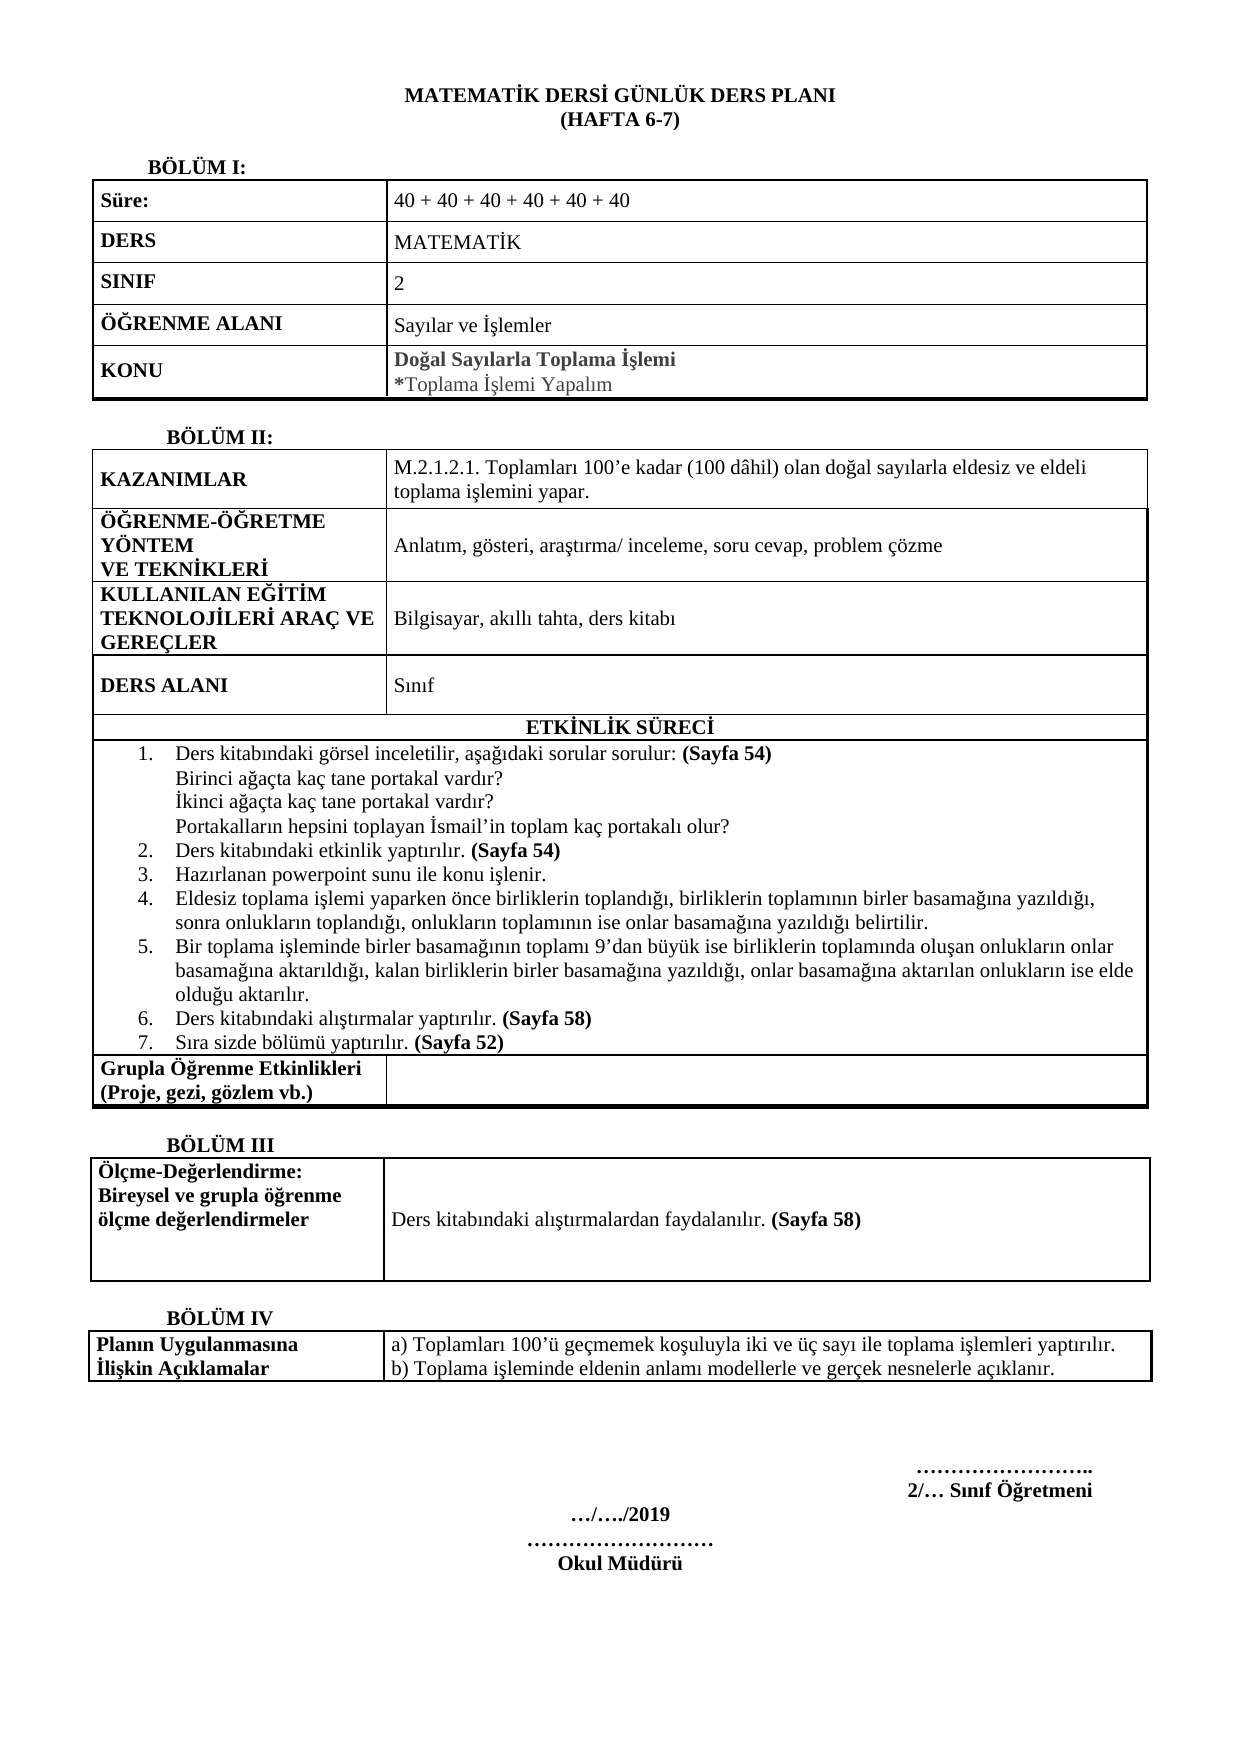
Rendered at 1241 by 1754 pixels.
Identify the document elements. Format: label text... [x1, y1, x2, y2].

table_cell Sayılar ve İşlemler [388, 305, 1146, 345]
text 2/… Sınıf Öğretmeni [148, 1478, 1092, 1502]
table_cell KULLANILAN EĞİTİM TEKNOLOJİLERİ ARAÇ VE GEREÇLER [93, 582, 386, 654]
table_cell Bilgisayar, akıllı tahta, ders kitabı [387, 582, 1146, 654]
table_cell Grupla Öğrenme Etkinlikleri (Proje, gezi, gözlem vb.) [94, 1056, 386, 1104]
table_cell Ders kitabındaki görsel inceletilir, aşağıdaki sorular sorulur: (Sayfa 54) Birinci ağaçta kaç tane portakal vardır? İkinci ağaçta kaç tane portakal vardır? Portakalların hepsini toplayan İsmail’in toplam kaç portakalı olur? Ders kitabındaki etkinlik yaptırılır. (Sayfa 54) Hazırlanan powerpoint sunu ile konu işlenir. Eldesiz toplama işlemi yaparken önce birliklerin toplandığı, birliklerin toplamının birler basamağına yazıldığı, sonra onlukların toplandığı, onlukların toplamının ise onlar basamağına yazıldığı belirtilir. Bir toplama işleminde birler basamağının toplamı 9’dan büyük ise birliklerin toplamında oluşan onlukların onlar basamağına aktarıldığı, kalan birliklerin birler basamağına yazıldığı, onlar basamağına aktarılan onlukların ise elde olduğu aktarılır. Ders kitabındaki alıştırmalar yaptırılır. (Sayfa 58) Sıra sizde bölümü yaptırılır. (Sayfa 52) [94, 741, 1146, 1054]
table_cell ÖĞRENME-ÖĞRETME YÖNTEM VE TEKNİKLERİ [93, 509, 386, 581]
table_header a) Toplamları 100’ü geçmemek koşuluyla iki ve üç sayı ile toplama işlemleri yaptırılır. b) Toplama işleminde eldenin anlamı modellerle ve gerçek nesnelerle açıklanır. [385, 1332, 1150, 1380]
table_header 40 + 40 + 40 + 40 + 40 + 40 [388, 181, 1146, 221]
text BÖLÜM II: [148, 425, 1092, 449]
table_header KAZANIMLAR [93, 450, 386, 508]
text BÖLÜM I: [148, 155, 1092, 179]
subtitle BÖLÜM IV [148, 1306, 1092, 1330]
table_cell ETKİNLİK SÜRECİ [94, 715, 1146, 739]
table_cell KONU [94, 346, 386, 396]
table_cell [387, 1056, 1146, 1104]
table_cell Doğal Sayılarla Toplama İşlemi *Toplama İşlemi Yapalım [388, 346, 1146, 396]
table_cell MATEMATİK [388, 222, 1146, 262]
table_cell DERS ALANI [94, 656, 386, 714]
text …/…./2019 [148, 1502, 1092, 1526]
table_header Süre: [94, 181, 386, 221]
text MATEMATİK DERSİ GÜNLÜK DERS PLANI [148, 83, 1092, 107]
table_header Ölçme-Değerlendirme: Bireysel ve grupla öğrenme ölçme değerlendirmeler [92, 1159, 383, 1279]
text (HAFTA 6-7) [148, 107, 1092, 131]
table_cell 2 [388, 263, 1146, 303]
subtitle BÖLÜM III [148, 1133, 1092, 1157]
text …………………….. [148, 1454, 1092, 1478]
table_header Ders kitabındaki alıştırmalardan faydalanılır. (Sayfa 58) [385, 1159, 1149, 1279]
table_header Planın Uygulanmasına İlişkin Açıklamalar [90, 1332, 383, 1380]
text ……………………… [148, 1526, 1092, 1551]
text Okul Müdürü [148, 1551, 1092, 1574]
table_header M.2.1.2.1. Toplamları 100’e kadar (100 dâhil) olan doğal sayılarla eldesiz ve eldeli toplama işlemini yapar. [387, 450, 1147, 508]
table_cell Anlatım, gösteri, araştırma/ inceleme, soru cevap, problem çözme [387, 509, 1146, 581]
table_cell ÖĞRENME ALANI [94, 305, 386, 345]
table_cell DERS [94, 222, 386, 262]
table_cell SINIF [94, 263, 386, 303]
table_cell Sınıf [387, 656, 1146, 714]
